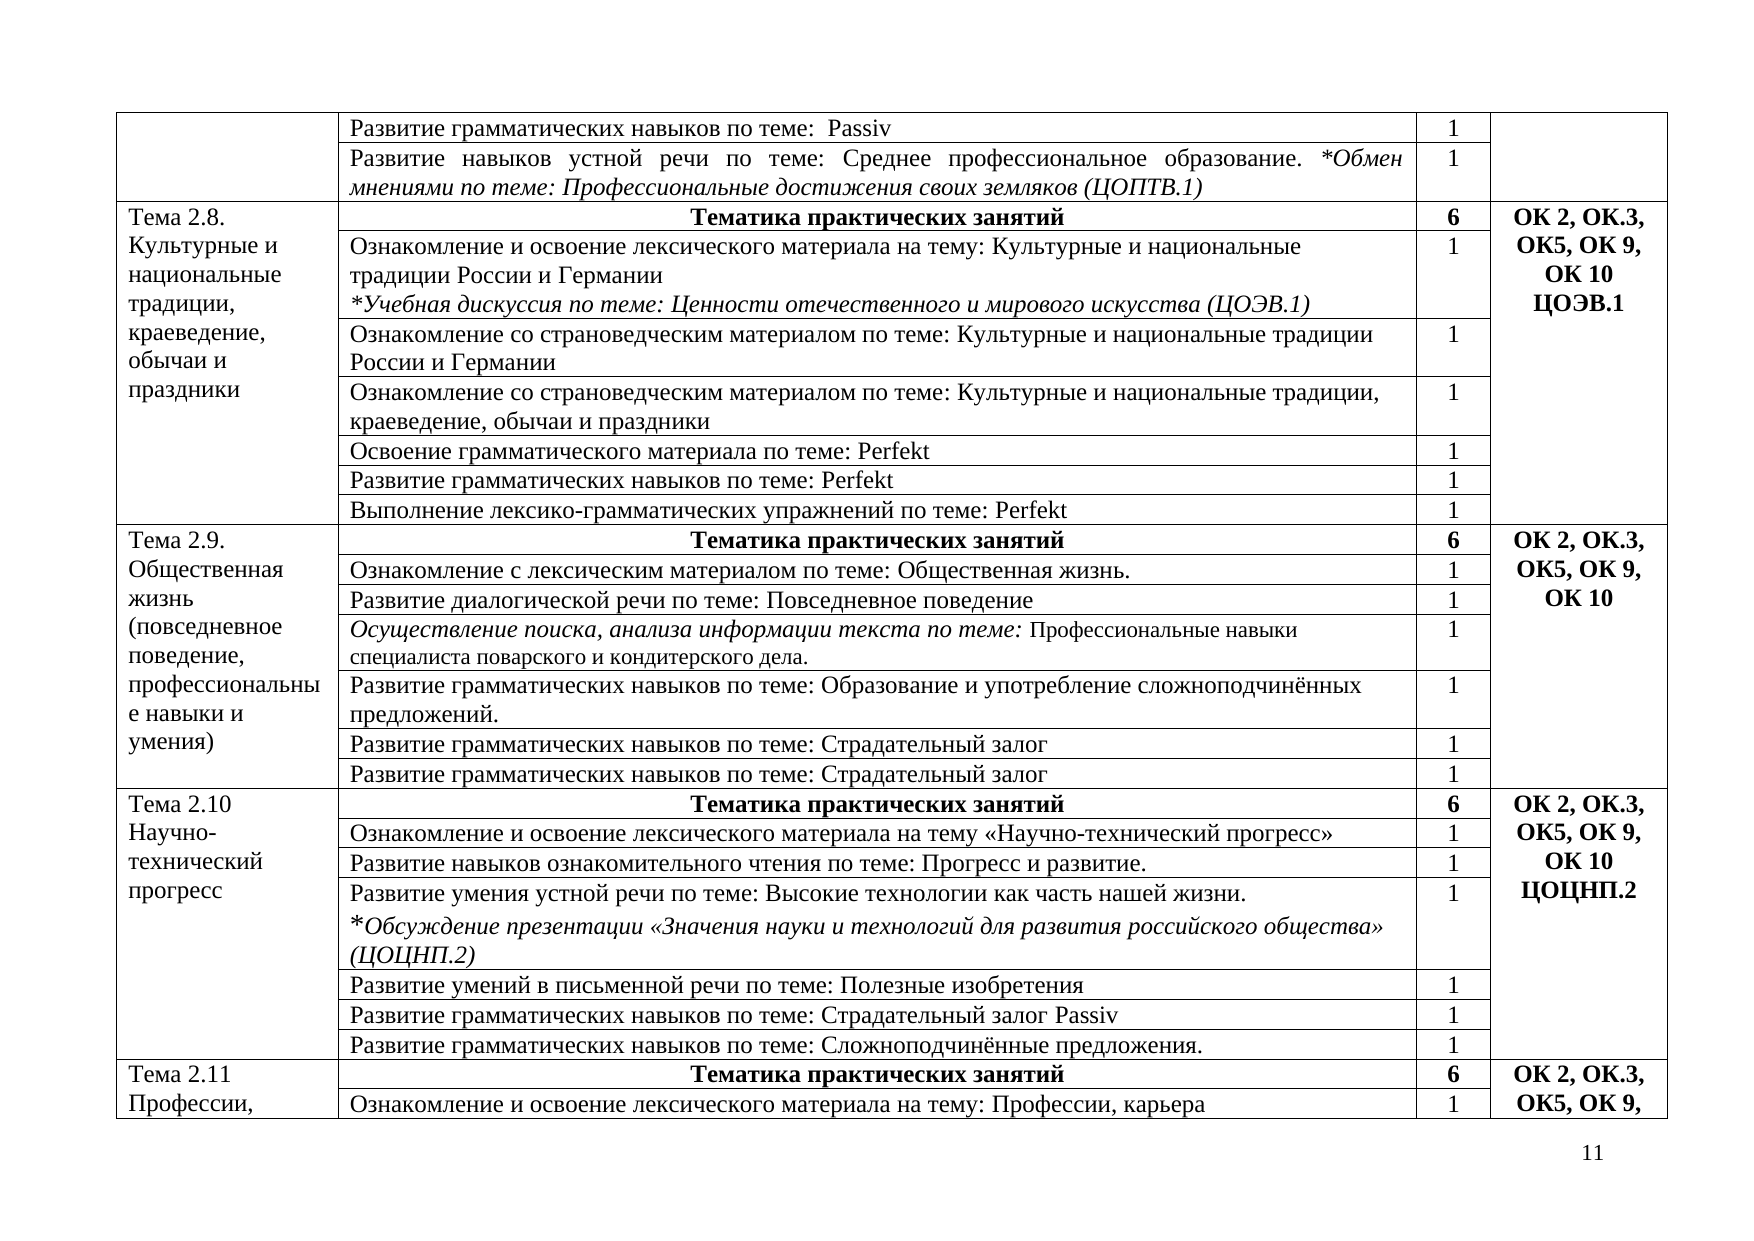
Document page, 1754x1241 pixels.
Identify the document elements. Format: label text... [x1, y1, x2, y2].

table_cell Тема 2.10 Научно-технический прогресс [117, 789, 338, 1058]
table_cell 1 [1417, 319, 1490, 376]
table_cell Ознакомление со страноведческим материалом по теме: Культурные и национальные традиции, краеведение, обычаи и праздники [339, 377, 1416, 435]
table_cell 1 [1417, 113, 1490, 142]
table_cell 1 [1417, 848, 1490, 877]
table_cell Тема 2.9. Общественная жизнь (повседневное поведение, профессиональные навыки и умения) [117, 525, 338, 788]
table_cell 1 [1417, 1000, 1490, 1029]
table_cell 1 [1417, 671, 1490, 728]
table_cell 1 [1417, 729, 1490, 758]
table_cell Развитие диалогической речи по теме: Повседневное поведение [339, 585, 1416, 613]
table_cell Тематика практических занятий [339, 789, 1416, 817]
table_cell Выполнение лексико-грамматических упражнений по теме: Perfekt [339, 495, 1416, 524]
table_cell 1 [1417, 1089, 1490, 1118]
table_cell 6 [1417, 789, 1490, 817]
table_cell 1 [1417, 759, 1490, 788]
table_cell Тема 2.8. Культурные и национальные традиции, краеведение, обычаи и праздники [117, 202, 338, 524]
table_cell 1 [1417, 585, 1490, 613]
table_cell 1 [1417, 377, 1490, 435]
table_cell Развитие грамматических навыков по теме: Образование и употребление сложноподчинённых предложений. [339, 671, 1416, 728]
table_cell Тематика практических занятий [339, 1060, 1416, 1088]
table_cell 1 [1417, 615, 1490, 669]
table_cell Тема 2.11 Профессии, карьера [117, 1060, 338, 1118]
table_cell 1 [1417, 436, 1490, 464]
table_cell Тематика практических занятий [339, 525, 1416, 554]
table_cell Развитие грамматических навыков по теме: Сложноподчинённые предложения. [339, 1030, 1416, 1058]
table_cell Ознакомление и освоение лексического материала на тему: Культурные и национальные традиции России и Германии *Учебная дискуссия по теме: Ценности отечественного и мирового искусства (ЦОЭВ.1) [339, 231, 1416, 318]
table_cell ОК 2, ОК.3, ОК5, ОК 9, ОК 10 ЦОЦНП.2 [1491, 789, 1667, 1058]
table_cell 1 [1417, 555, 1490, 584]
table_cell Развитие грамматических навыков по теме: Perfekt [339, 466, 1416, 494]
table_cell 1 [1417, 143, 1490, 201]
table_cell Развитие умений в письменной речи по теме: Полезные изобретения [339, 970, 1416, 999]
table_cell Развитие умения устной речи по теме: Высокие технологии как часть нашей жизни. *Обсуждение презентации «Значения науки и технологий для развития российского общества» (ЦОЦНП.2) [339, 878, 1416, 969]
table_cell Развитие грамматических навыков по теме: Страдательный залог Passiv [339, 1000, 1416, 1029]
table_cell Ознакомление с лексическим материалом по теме: Общественная жизнь. [339, 555, 1416, 584]
table_cell Развитие навыков устной речи по теме: Среднее профессиональное образование. *Обмен мнениями по теме: Профессиональные достижения своих земляков (ЦОПТВ.1) [339, 143, 1416, 201]
table_cell 1 [1417, 970, 1490, 999]
table_cell ОК 2, ОК.3, ОК5, ОК 9, ОК 10 ЦОПТВ.6 [1491, 1060, 1667, 1118]
table_cell 1 [1417, 466, 1490, 494]
table_cell Тематика практических занятий [339, 202, 1416, 230]
table_cell 1 [1417, 878, 1490, 969]
table_cell Ознакомление и освоение лексического материала на тему: Профессии, карьера [339, 1089, 1416, 1118]
table_cell Развитие грамматических навыков по теме: Страдательный залог [339, 729, 1416, 758]
table_cell Осуществление поиска, анализа информации текста по теме: Профессиональные навыки специалиста поварского и кондитерского дела. [339, 615, 1416, 669]
table_cell Освоение грамматического материала по теме: Perfekt [339, 436, 1416, 464]
table_cell 1 [1417, 1030, 1490, 1058]
table_cell 1 [1417, 819, 1490, 847]
table_cell Ознакомление и освоение лексического материала на тему «Научно-технический прогресс» [339, 819, 1416, 847]
table_cell ОК 2, ОК.3, ОК5, ОК 9, ОК 10 ЦОЭВ.1 [1491, 202, 1667, 524]
table_cell 1 [1417, 231, 1490, 318]
table_cell Ознакомление со страноведческим материалом по теме: Культурные и национальные традиции России и Германии [339, 319, 1416, 376]
table_cell 1 [1417, 495, 1490, 524]
table_cell Развитие грамматических навыков по теме: Страдательный залог [339, 759, 1416, 788]
table_cell 6 [1417, 202, 1490, 230]
table_cell ОК 2, ОК.3, ОК5, ОК 9, ОК 10 [1491, 525, 1667, 788]
table_cell Развитие грамматических навыков по теме: Passiv [339, 113, 1416, 142]
table_cell 6 [1417, 525, 1490, 554]
table_cell Развитие навыков ознакомительного чтения по теме: Прогресс и развитие. [339, 848, 1416, 877]
table_cell 6 [1417, 1060, 1490, 1088]
